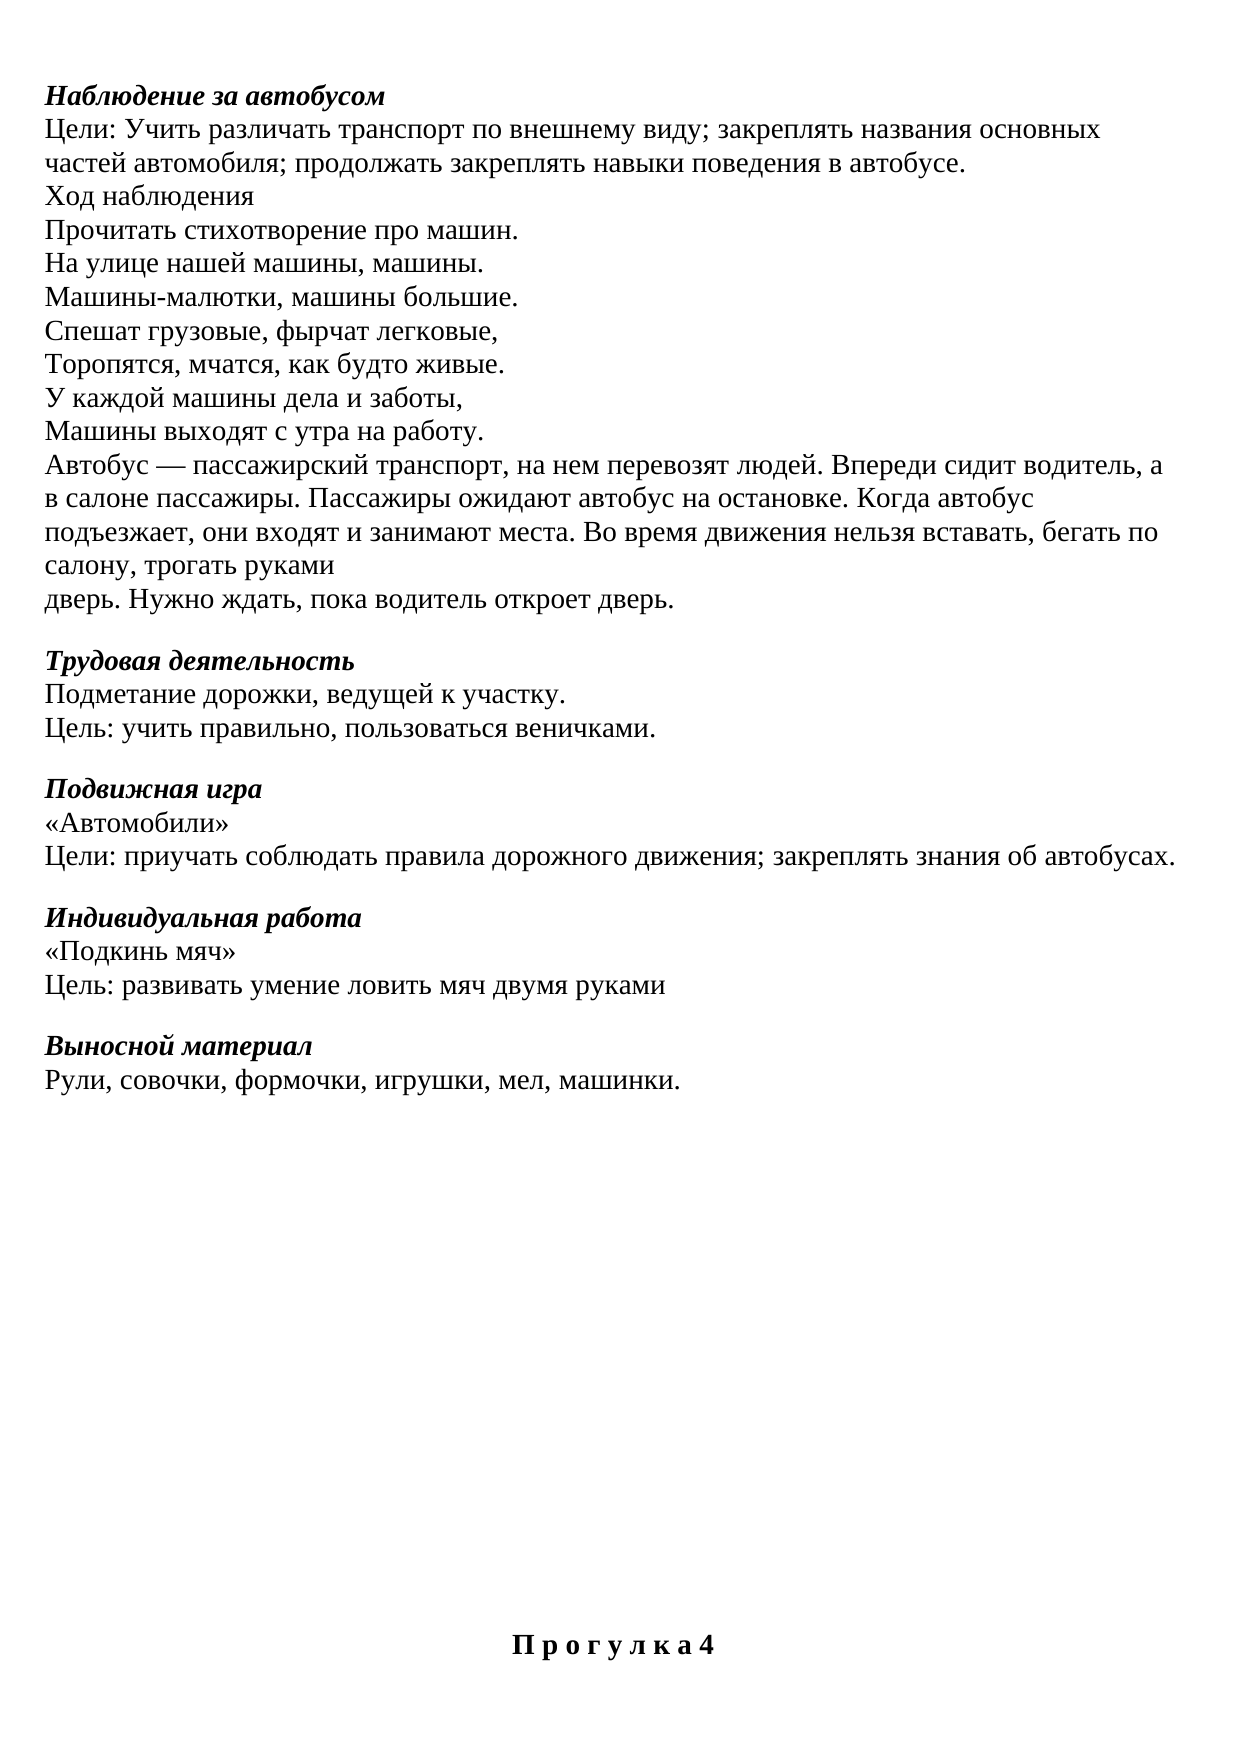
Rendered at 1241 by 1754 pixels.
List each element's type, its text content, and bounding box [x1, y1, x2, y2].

text Подвижная игра «Автомобили» Цели: приучать соблюдать правила дорожного движения; закреплять знания об автобусах. [44, 771, 1181, 900]
text Наблюдение за автобусом Цели: Учить различать транспорт по внешнему виду; закреплять названия основных частей автомобиля; продолжать закреплять навыки поведения в автобусе. Ход наблюдения Прочитать стихотворение про машин. На улице нашей машины, машины. Машины-малютки, машины большие. Спешат грузовые, фырчат легковые, Торопятся, мчатся, как будто живые. У каждой машины дела и заботы, Машины выходят с утра на работу. Автобус — пассажирский транспорт, на нем перевозят людей. Впереди сидит водитель, а в салоне пассажиры. Пассажиры ожидают автобус на остановке. Когда автобус подъезжает, они входят и занимают места. Во время движения нельзя вставать, бегать по салону, трогать руками дверь. Нужно ждать, пока водитель откроет дверь. [44, 44, 1181, 643]
text Выносной материал Рули, совочки, формочки, игрушки, мел, машинки. [44, 1028, 1181, 1124]
text Трудовая деятельность Подметание дорожки, ведущей к участку. Цель: учить правильно, пользоваться веничками. [44, 643, 1181, 771]
text Индивидуальная работа «Подкинь мяч» Цель: развивать умение ловить мяч двумя руками [44, 900, 1181, 1028]
text П р о г у л к а 4 [44, 1627, 1181, 1660]
